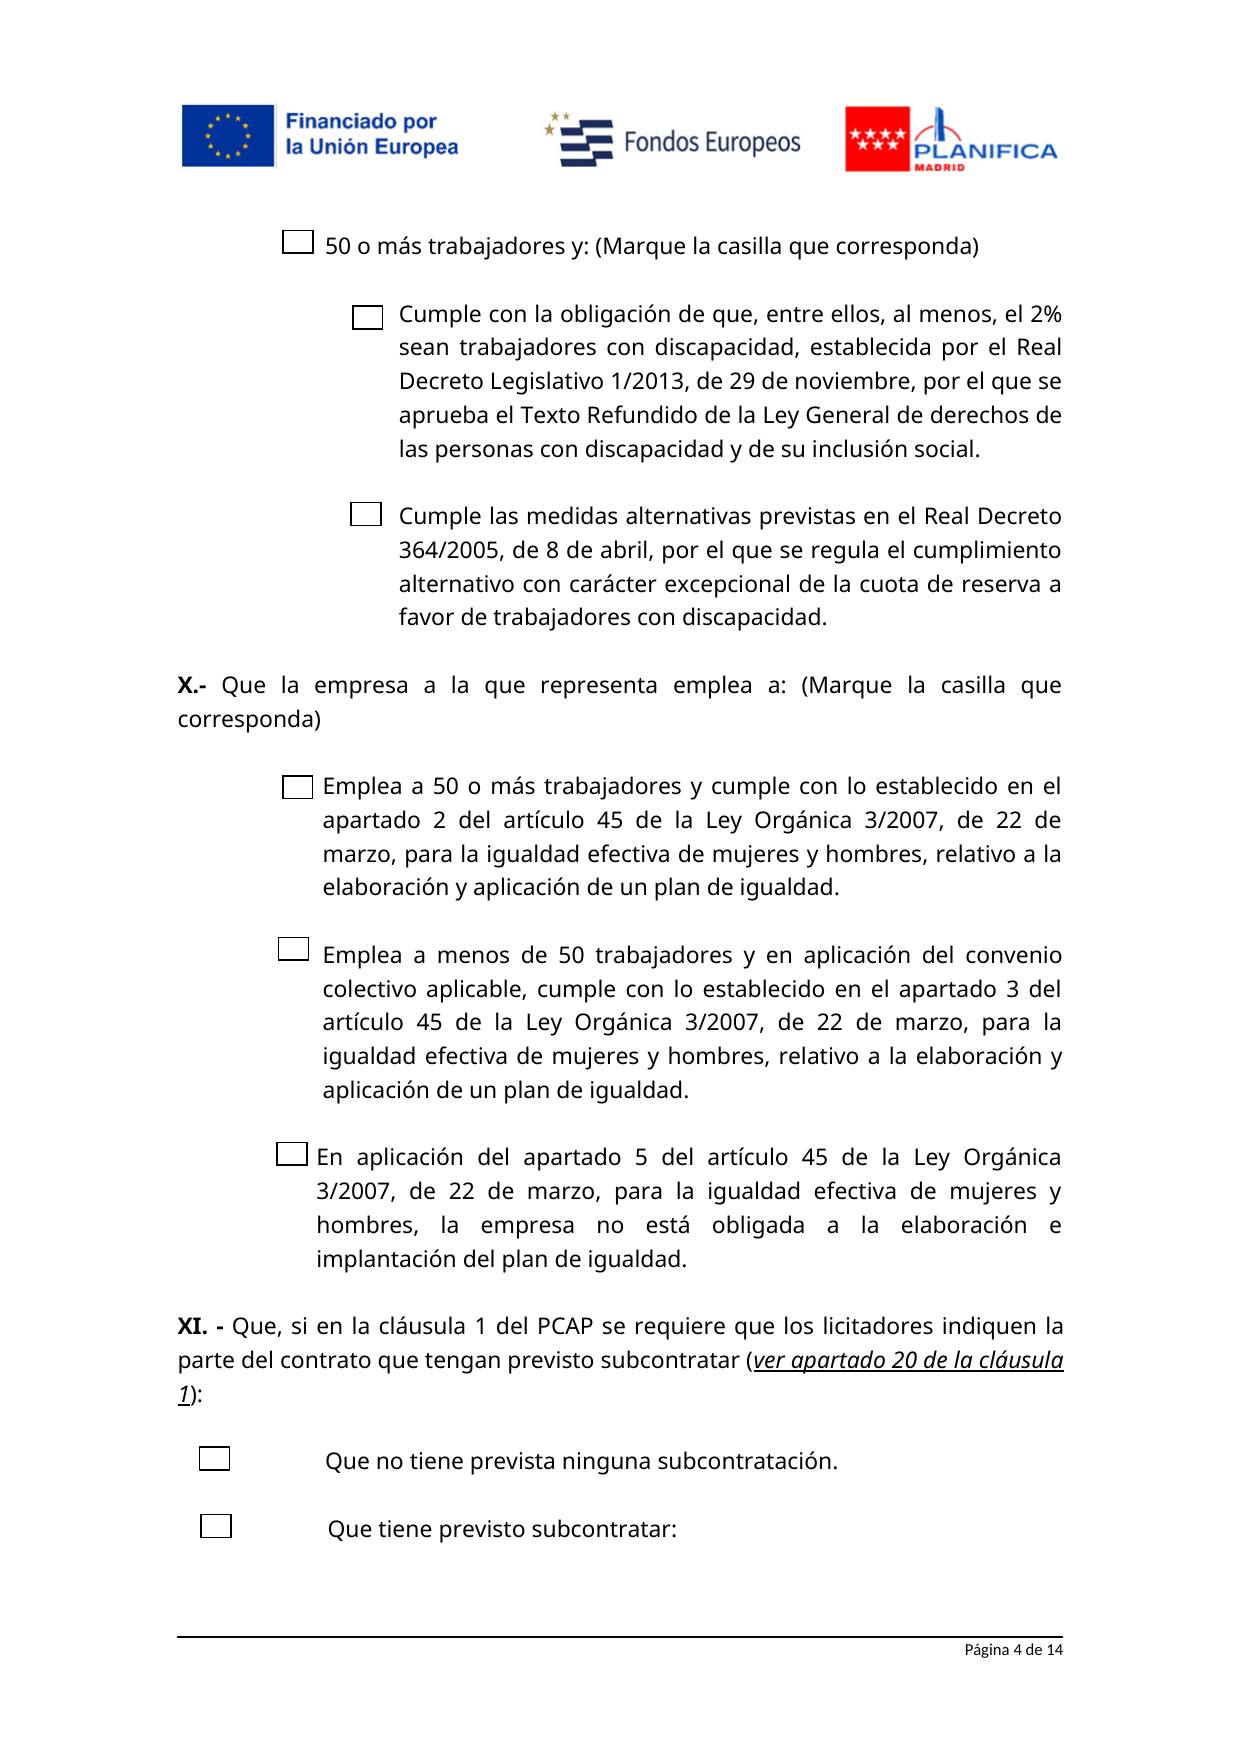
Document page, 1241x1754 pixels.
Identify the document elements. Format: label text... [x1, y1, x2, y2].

text 50 o más trabajadores y: (Marque la casilla que corresponda) [177, 230, 1063, 261]
text Que no tiene prevista ninguna subcontratación. [177, 1445, 1063, 1476]
text X.- Que la empresa a la que representa emplea a: (Marque la casilla que corresponda) [177, 669, 1063, 734]
picture [177, 100, 471, 172]
picture [845, 106, 1063, 172]
text Emplea a 50 o más trabajadores y cumple con lo establecido en el apartado 2 del artículo 45 de la Ley Orgánica 3/2007, de 22 de marzo, para la igualdad efectiva de mujeres y hombres, relativo a la elaboración y aplicación de un plan de igualdad. [322, 770, 1063, 902]
text Cumple las medidas alternativas previstas en el Real Decreto 364/2005, de 8 de abril, por el que se regula el cumplimiento alternativo con carácter excepcional de la cuota de reserva a favor de trabajadores con discapacidad. [399, 500, 1063, 632]
text En aplicación del apartado 5 del artículo 45 de la Ley Orgánica 3/2007, de 22 de marzo, para la igualdad efectiva de mujeres y hombres, la empresa no está obligada a la elaboración e implantación del plan de igualdad. [316, 1141, 1063, 1274]
text Cumple con la obligación de que, entre ellos, al menos, el 2% sean trabajadores con discapacidad, establecida por el Real Decreto Legislativo 1/2013, de 29 de noviembre, por el que se aprueba el Texto Refundido de la Ley General de derechos de las personas con discapacidad y de su inclusión social. [399, 297, 1063, 464]
text Que tiene previsto subcontratar: [326, 1512, 1063, 1544]
picture [539, 106, 805, 172]
text XI. - Que, si en la cláusula 1 del PCAP se requiere que los licitadores indiquen la parte del contrato que tengan previsto subcontratar (ver apartado 20 de la cláusula 1): [177, 1310, 1066, 1409]
text Emplea a menos de 50 trabajadores y en aplicación del convenio colectivo aplicable, cumple con lo establecido en el apartado 3 del artículo 45 de la Ley Orgánica 3/2007, de 22 de marzo, para la igualdad efectiva de mujeres y hombres, relativo a la elaboración y aplicación de un plan de igualdad. [322, 939, 1063, 1105]
